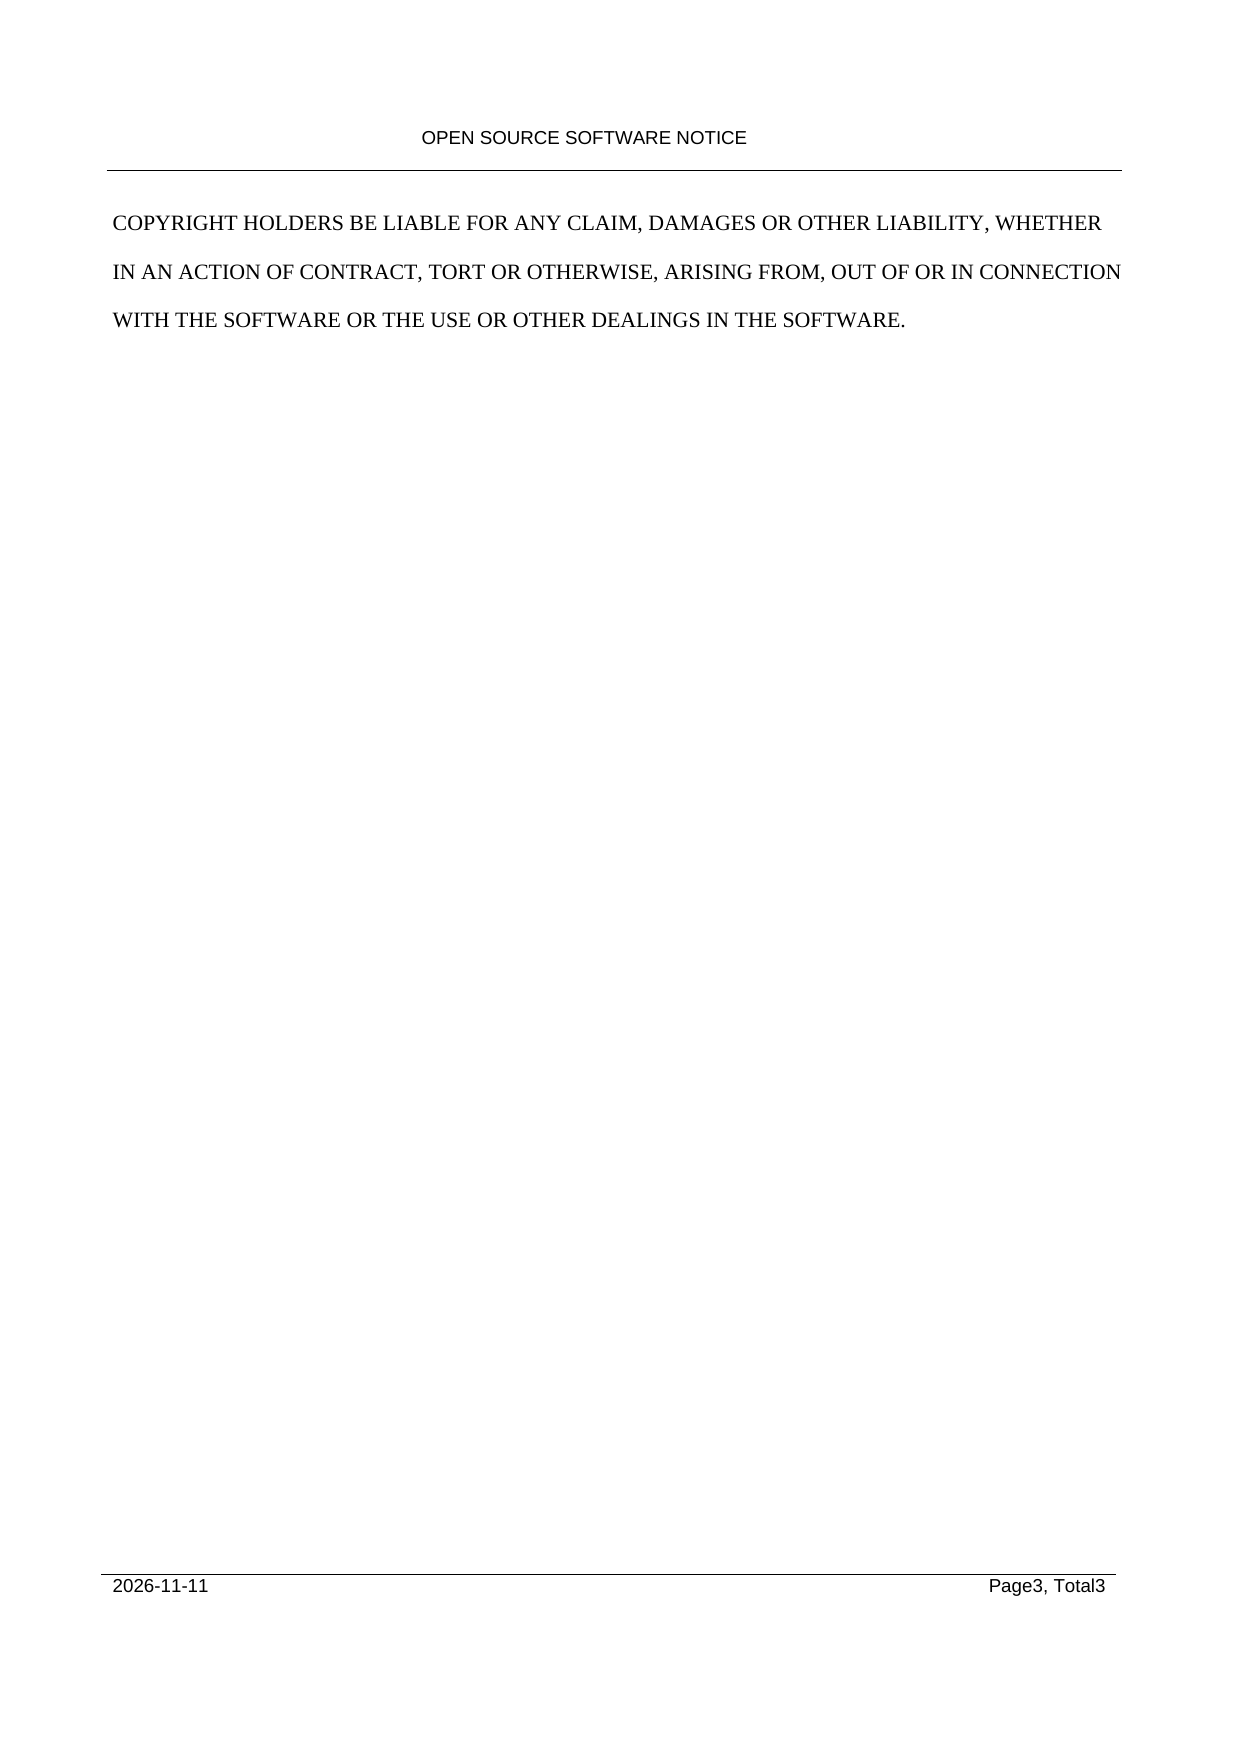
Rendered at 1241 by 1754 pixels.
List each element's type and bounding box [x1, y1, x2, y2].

text [112, 206, 1128, 336]
